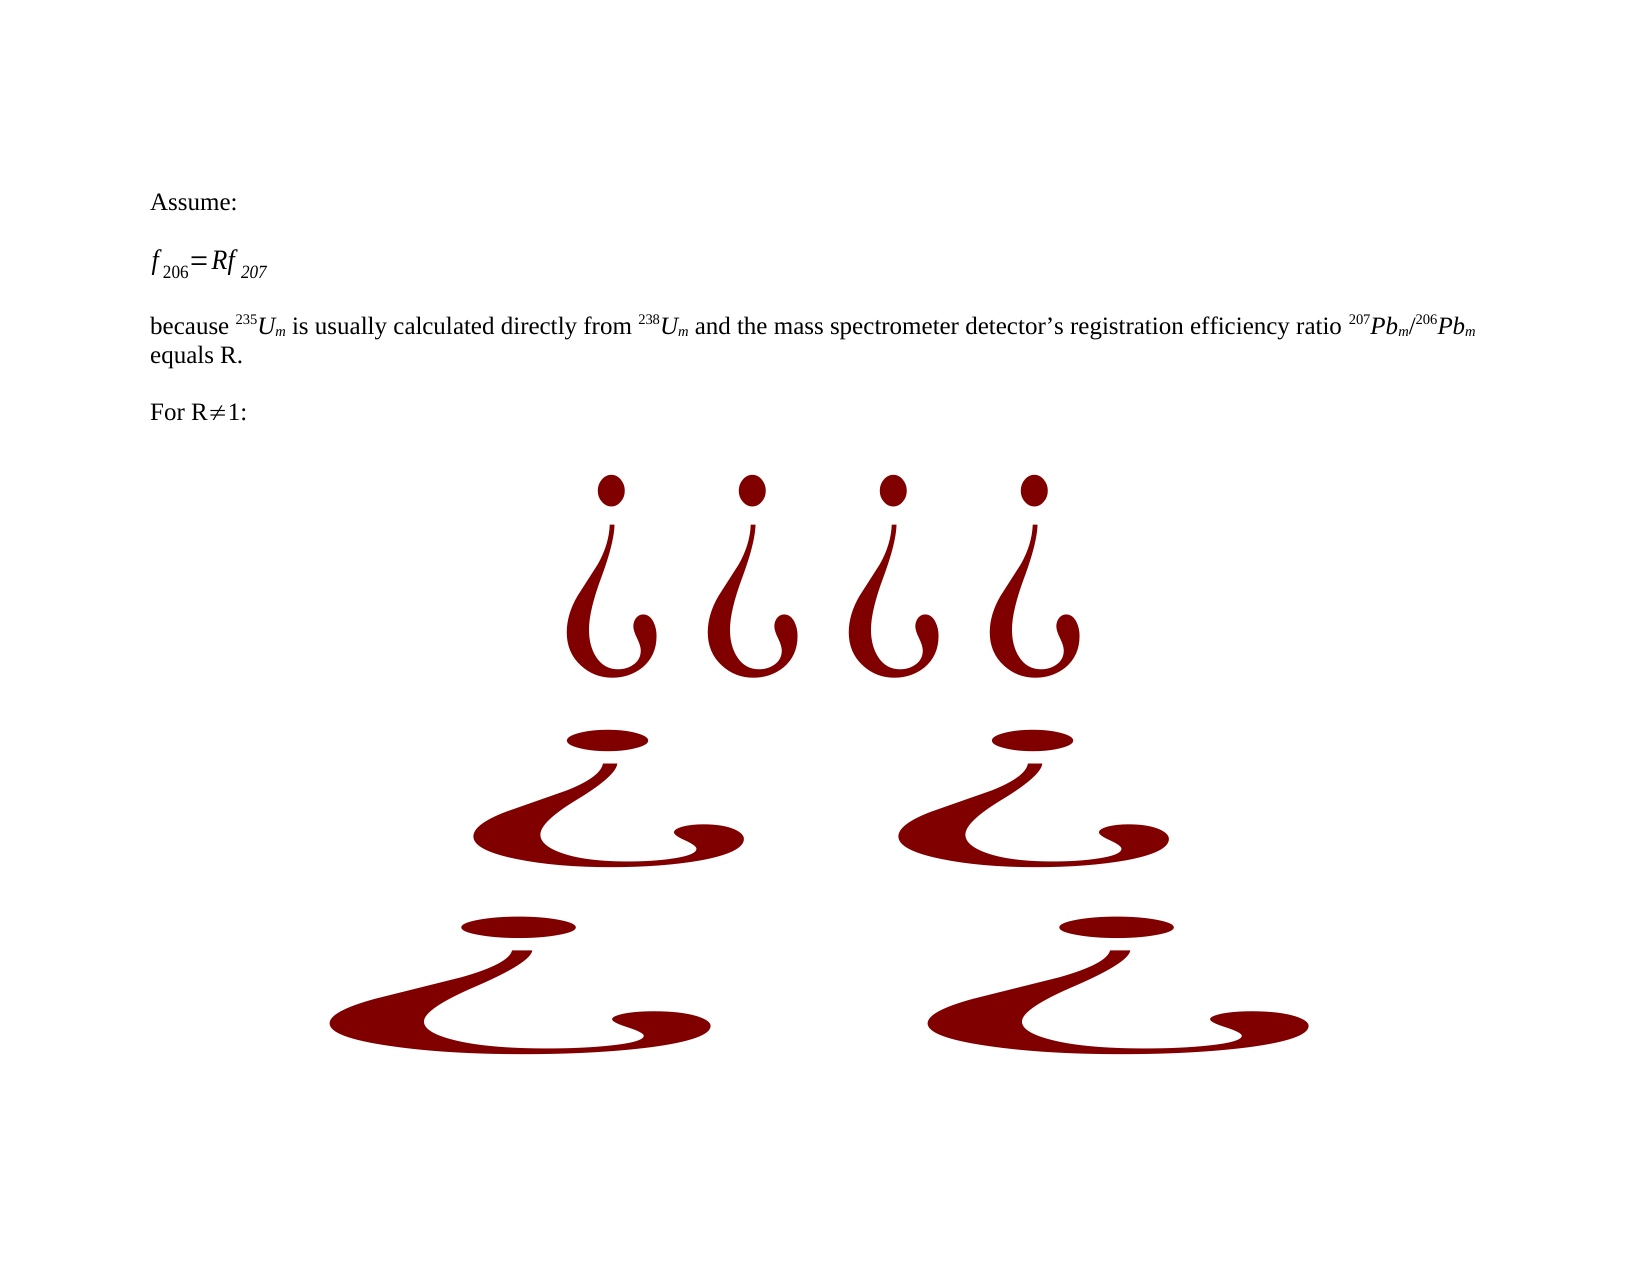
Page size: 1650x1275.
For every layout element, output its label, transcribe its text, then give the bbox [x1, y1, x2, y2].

text because 235Um is usually calculated directly from 238Um and the mass spectrometer detector’s registration efficiency ratio 207Pbm/206Pbm equals R. [150, 311, 1500, 369]
text Assume: [150, 187, 1500, 216]
text For R1: [150, 397, 1500, 426]
